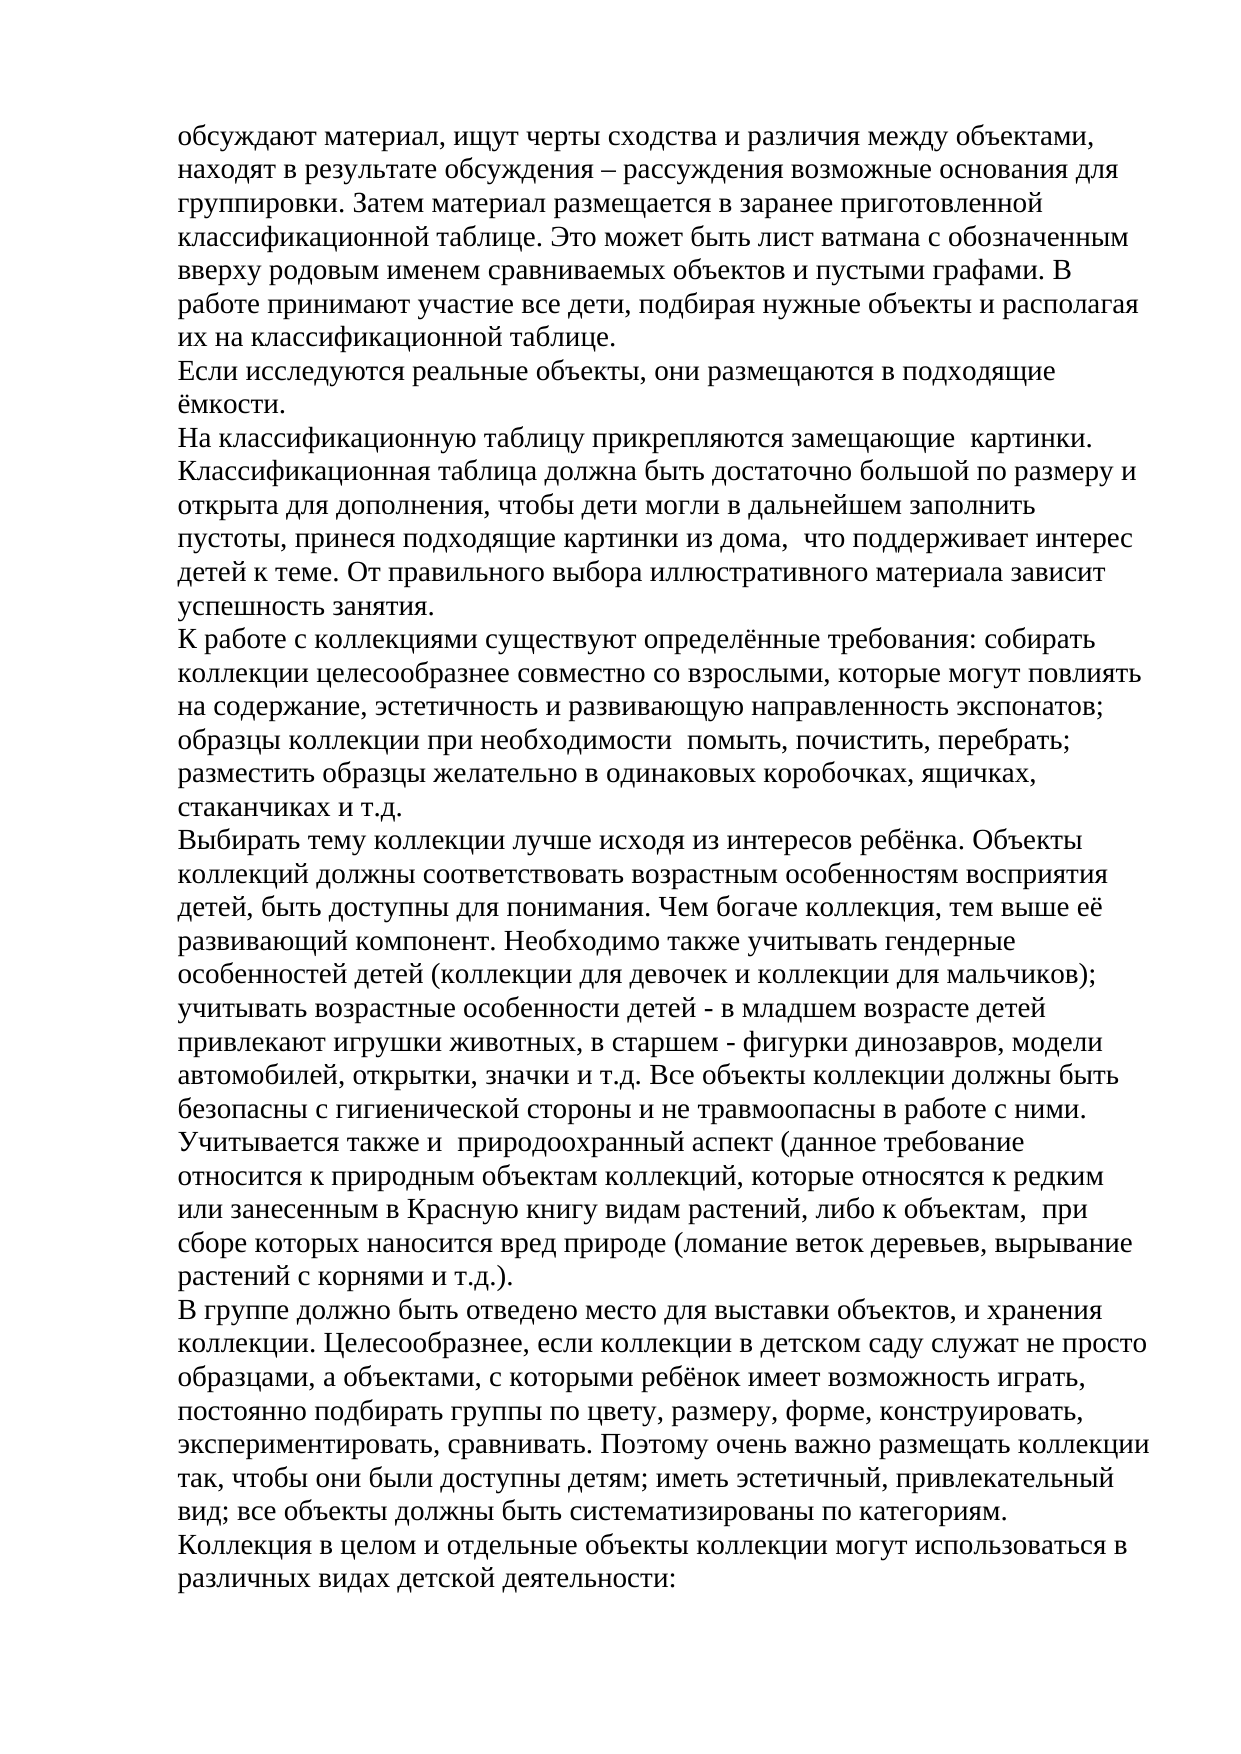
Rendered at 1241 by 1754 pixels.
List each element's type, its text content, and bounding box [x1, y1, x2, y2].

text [177, 118, 1152, 353]
text В группе должно быть отведено место для выставки объектов, и хранения коллекции. Целесообразнее, если коллекции в детском саду служат не просто образцами, а объектами, с которыми ребёнок имеет возможность играть, постоянно подбирать группы по цвету, размеру, форме, конструировать, экспериментировать, сравнивать. Поэтому очень важно размещать коллекции так, чтобы они были доступны детям; иметь эстетичный, привлекательный вид; все объекты должны быть систематизированы по категориям. [177, 1292, 1152, 1527]
text Коллекция в целом и отдельные объекты коллекции могут использоваться в различных видах детской деятельности: [177, 1527, 1152, 1594]
text Если исследуются реальные объекты, они размещаются в подходящие ёмкости. [177, 353, 1152, 420]
text Выбирать тему коллекции лучше исходя из интересов ребёнка. Объекты коллекций должны соответствовать возрастным особенностям восприятия детей, быть доступны для понимания. Чем богаче коллекция, тем выше её развивающий компонент. Необходимо также учитывать гендерные особенностей детей (коллекции для девочек и коллекции для мальчиков); учитывать возрастные особенности детей - в младшем возрасте детей привлекают игрушки животных, в старшем - фигурки динозавров, модели автомобилей, открытки, значки и т.д. Все объекты коллекции должны быть безопасны с гигиенической стороны и не травмоопасны в работе с ними. Учитывается также и природоохранный аспект (данное требование относится к природным объектам коллекций, которые относятся к редким или занесенным в Красную книгу видам растений, либо к объектам, при сборе которых наносится вред природе (ломание веток деревьев, вырывание растений с корнями и т.д.). [177, 822, 1152, 1292]
text К работе с коллекциями существуют определённые требования: собирать коллекции целесообразнее совместно со взрослыми, которые могут повлиять на содержание, эстетичность и развивающую направленность экспонатов; образцы коллекции при необходимости помыть, почистить, перебрать; разместить образцы желательно в одинаковых коробочках, ящичках, стаканчиках и т.д. [177, 621, 1152, 822]
text На классификационную таблицу прикрепляются замещающие картинки. Классификационная таблица должна быть достаточно большой по размеру и открыта для дополнения, чтобы дети могли в дальнейшем заполнить пустоты, принеся подходящие картинки из дома, что поддерживает интерес детей к теме. От правильного выбора иллюстративного материала зависит успешность занятия. [177, 420, 1152, 621]
